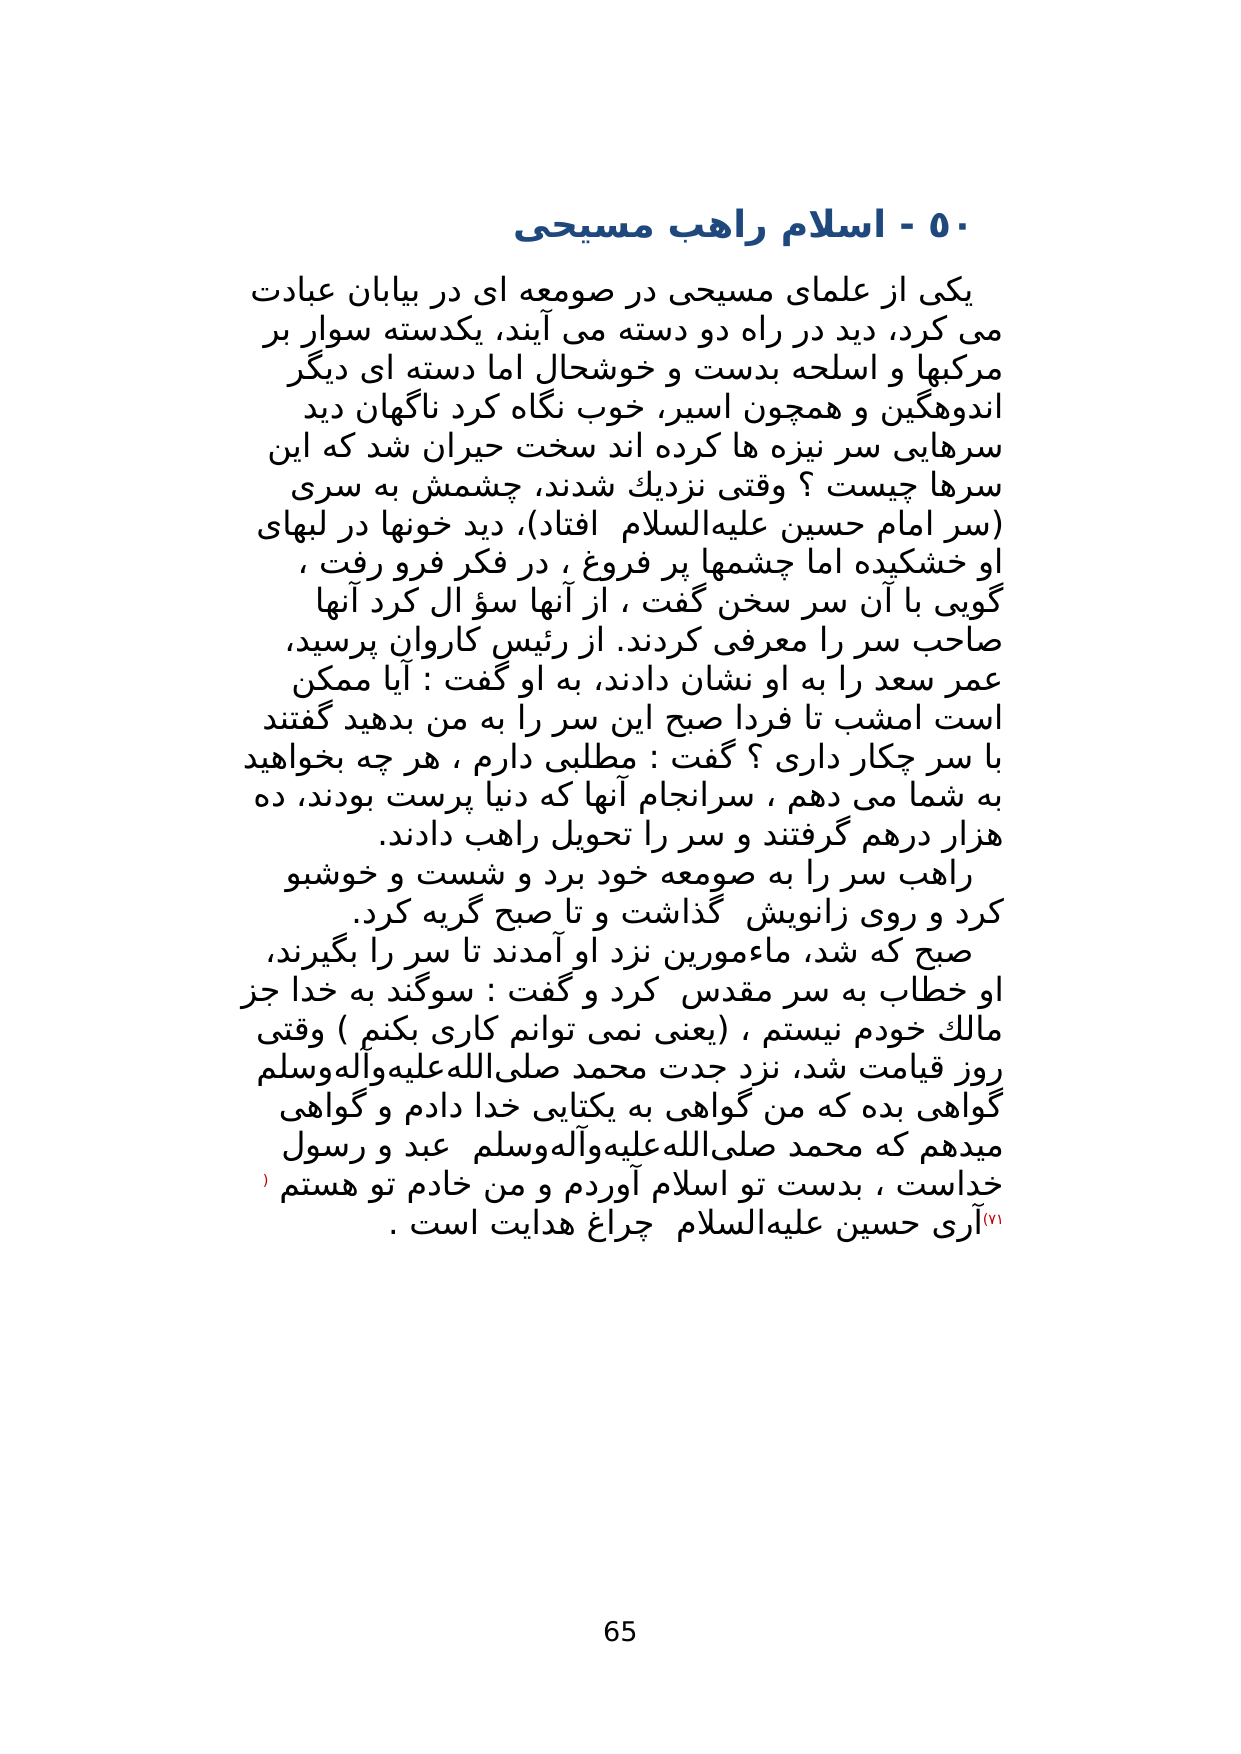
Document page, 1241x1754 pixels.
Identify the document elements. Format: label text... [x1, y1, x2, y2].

text صبح كه شد، ماءمورين نزد او آمدند تا سر را بگيرند، او خطاب به سر مقدس ‍ كرد و گفت : سوگند به خدا جز مالك خودم نيستم ، (يعنى نمى توانم كارى بكنم ) وقتى روز قيامت شد، نزد جدت محمد صلى‌الله‌عليه‌وآله‌وسلم گواهى بده كه من گواهى به يكتايى خدا دادم و گواهى ميدهم كه محمد صلى‌الله‌عليه‌وآله‌وسلم عبد و رسول خداست ، بدست تو اسلام آوردم و من خادم تو هستم (٧١)آرى حسين عليه‌السلام چراغ هدايت است . [236, 931, 1004, 1242]
text يكى از علماى مسيحى در صومعه اى در بيابان عبادت مى كرد، ديد در راه دو دسته مى آيند، يكدسته سوار بر مركبها و اسلحه بدست و خوشحال اما دسته اى ديگر اندوهگين و همچون اسير، خوب نگاه كرد ناگهان ديد سرهايى سر نيزه ها كرده اند سخت حيران شد كه اين سرها چيست ؟ وقتى نزديك شدند، چشمش به سرى (سر امام حسين عليه‌السلام افتاد)، ديد خونها در لبهاى او خشكيده اما چشمها پر فروغ ، در فكر فرو رفت ، گويى با آن سر سخن گفت ، از آنها سؤ ال كرد آنها صاحب سر را معرفى كردند. از رئيس كاروان پرسيد، عمر سعد را به او نشان دادند، به او گفت : آيا ممكن است امشب تا فردا صبح اين سر را به من بدهيد گفتند با سر چكار دارى ؟ گفت : مطلبى دارم ، هر چه بخواهيد به شما مى دهم ، سرانجام آنها كه دنيا پرست بودند، ده هزار درهم گرفتند و سر را تحويل راهب دادند. [236, 271, 1004, 854]
subtitle ٥٠ - اسلام راهب مسيحى [236, 202, 1004, 246]
text راهب سر را به صومعه خود برد و شست و خوشبو كرد و روى زانويش ‍ گذاشت و تا صبح گريه كرد. [236, 854, 1004, 931]
